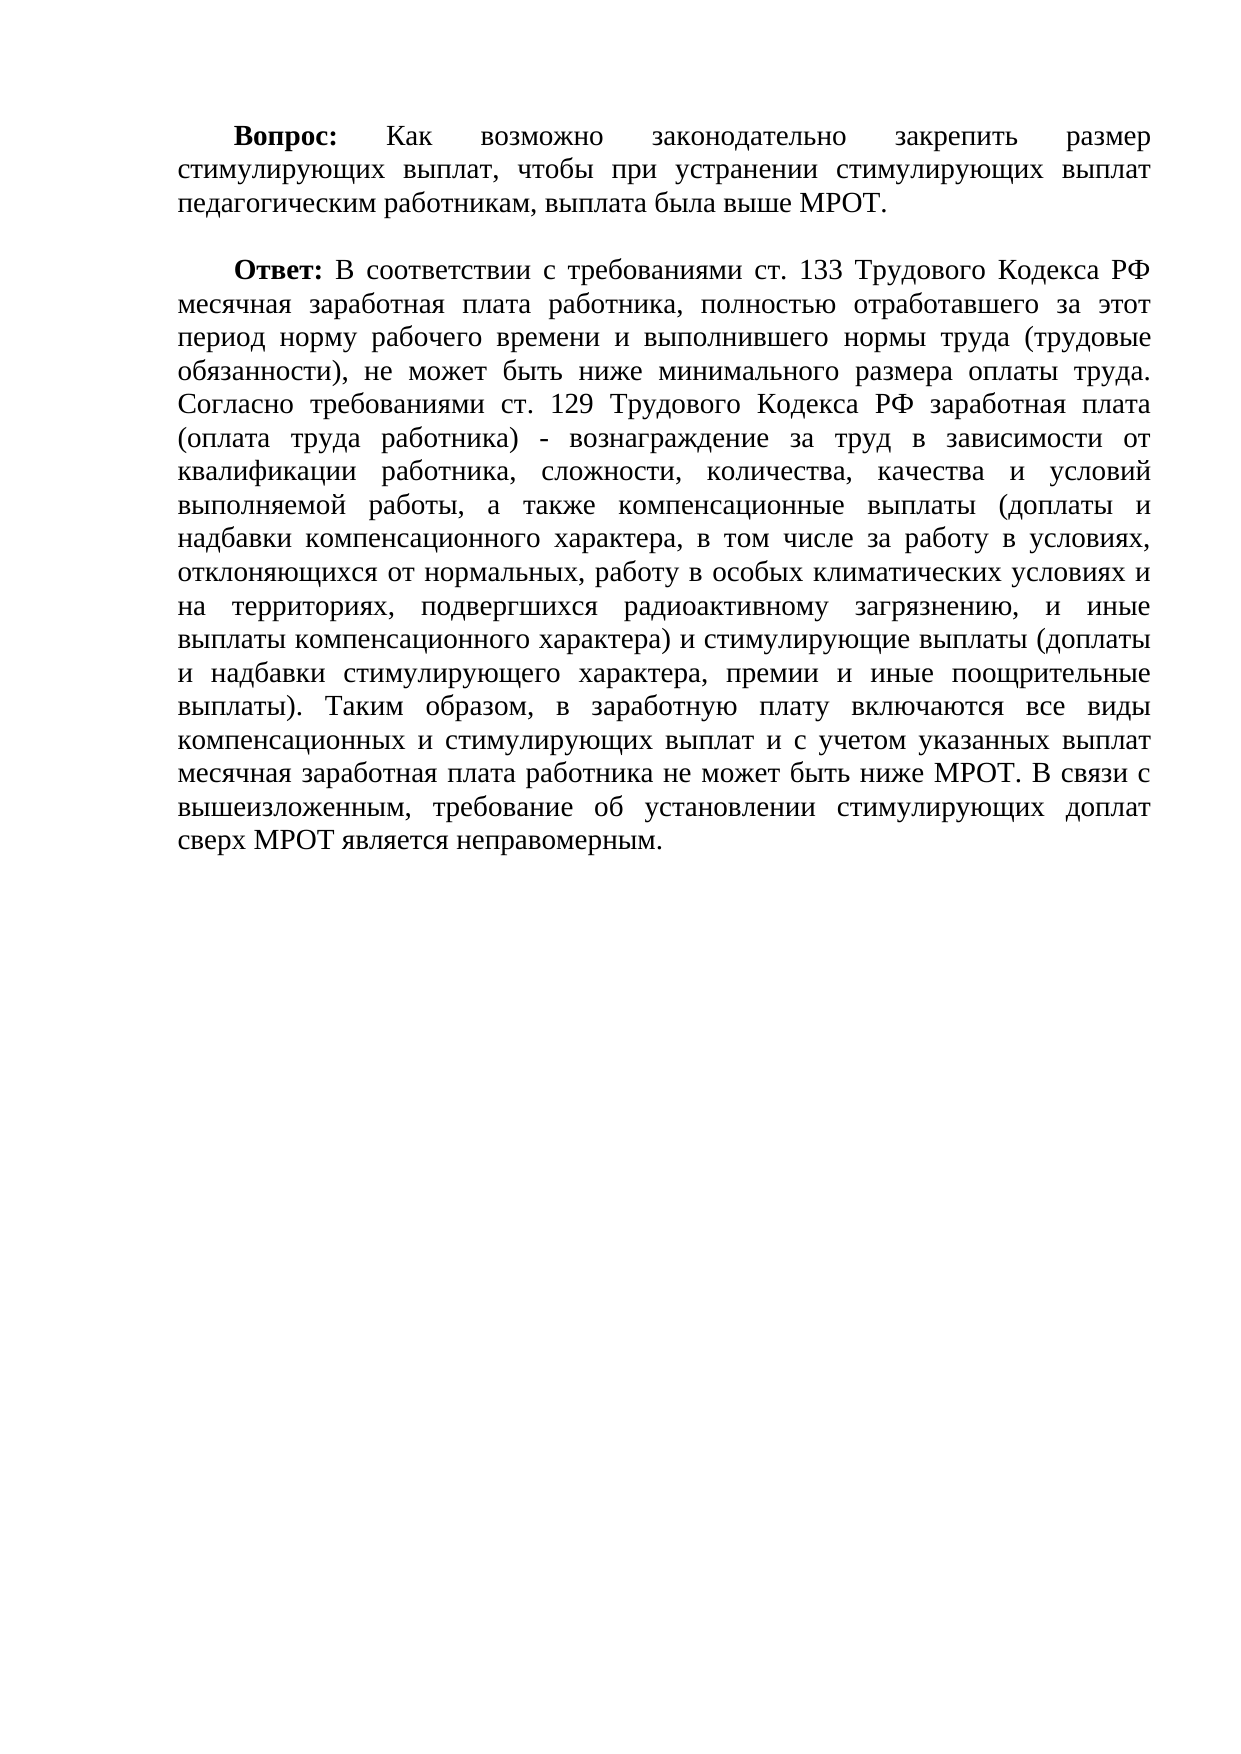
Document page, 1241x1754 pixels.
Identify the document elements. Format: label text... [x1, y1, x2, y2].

text Вопрос: Как возможно законодательно закрепить размер стимулирующих выплат, чтобы при устранении стимулирующих выплат педагогическим работникам, выплата была выше МРОТ. [177, 118, 1152, 219]
text Ответ: В соответствии с требованиями ст. 133 Трудового Кодекса РФ месячная заработная плата работника, полностью отработавшего за этот период норму рабочего времени и выполнившего нормы труда (трудовые обязанности), не может быть ниже минимального размера оплаты труда. Согласно требованиями ст. 129 Трудового Кодекса РФ заработная плата (оплата труда работника) - вознаграждение за труд в зависимости от квалификации работника, сложности, количества, качества и условий выполняемой работы, а также компенсационные выплаты (доплаты и надбавки компенсационного характера, в том числе за работу в условиях, отклоняющихся от нормальных, работу в особых климатических условиях и на территориях, подвергшихся радиоактивному загрязнению, и иные выплаты компенсационного характера) и стимулирующие выплаты (доплаты и надбавки стимулирующего характера, премии и иные поощрительные выплаты). Таким образом, в заработную плату включаются все виды компенсационных и стимулирующих выплат и с учетом указанных выплат месячная заработная плата работника не может быть ниже МРОТ. В связи с вышеизложенным, требование об установлении стимулирующих доплат сверх МРОТ является неправомерным. [177, 252, 1152, 856]
